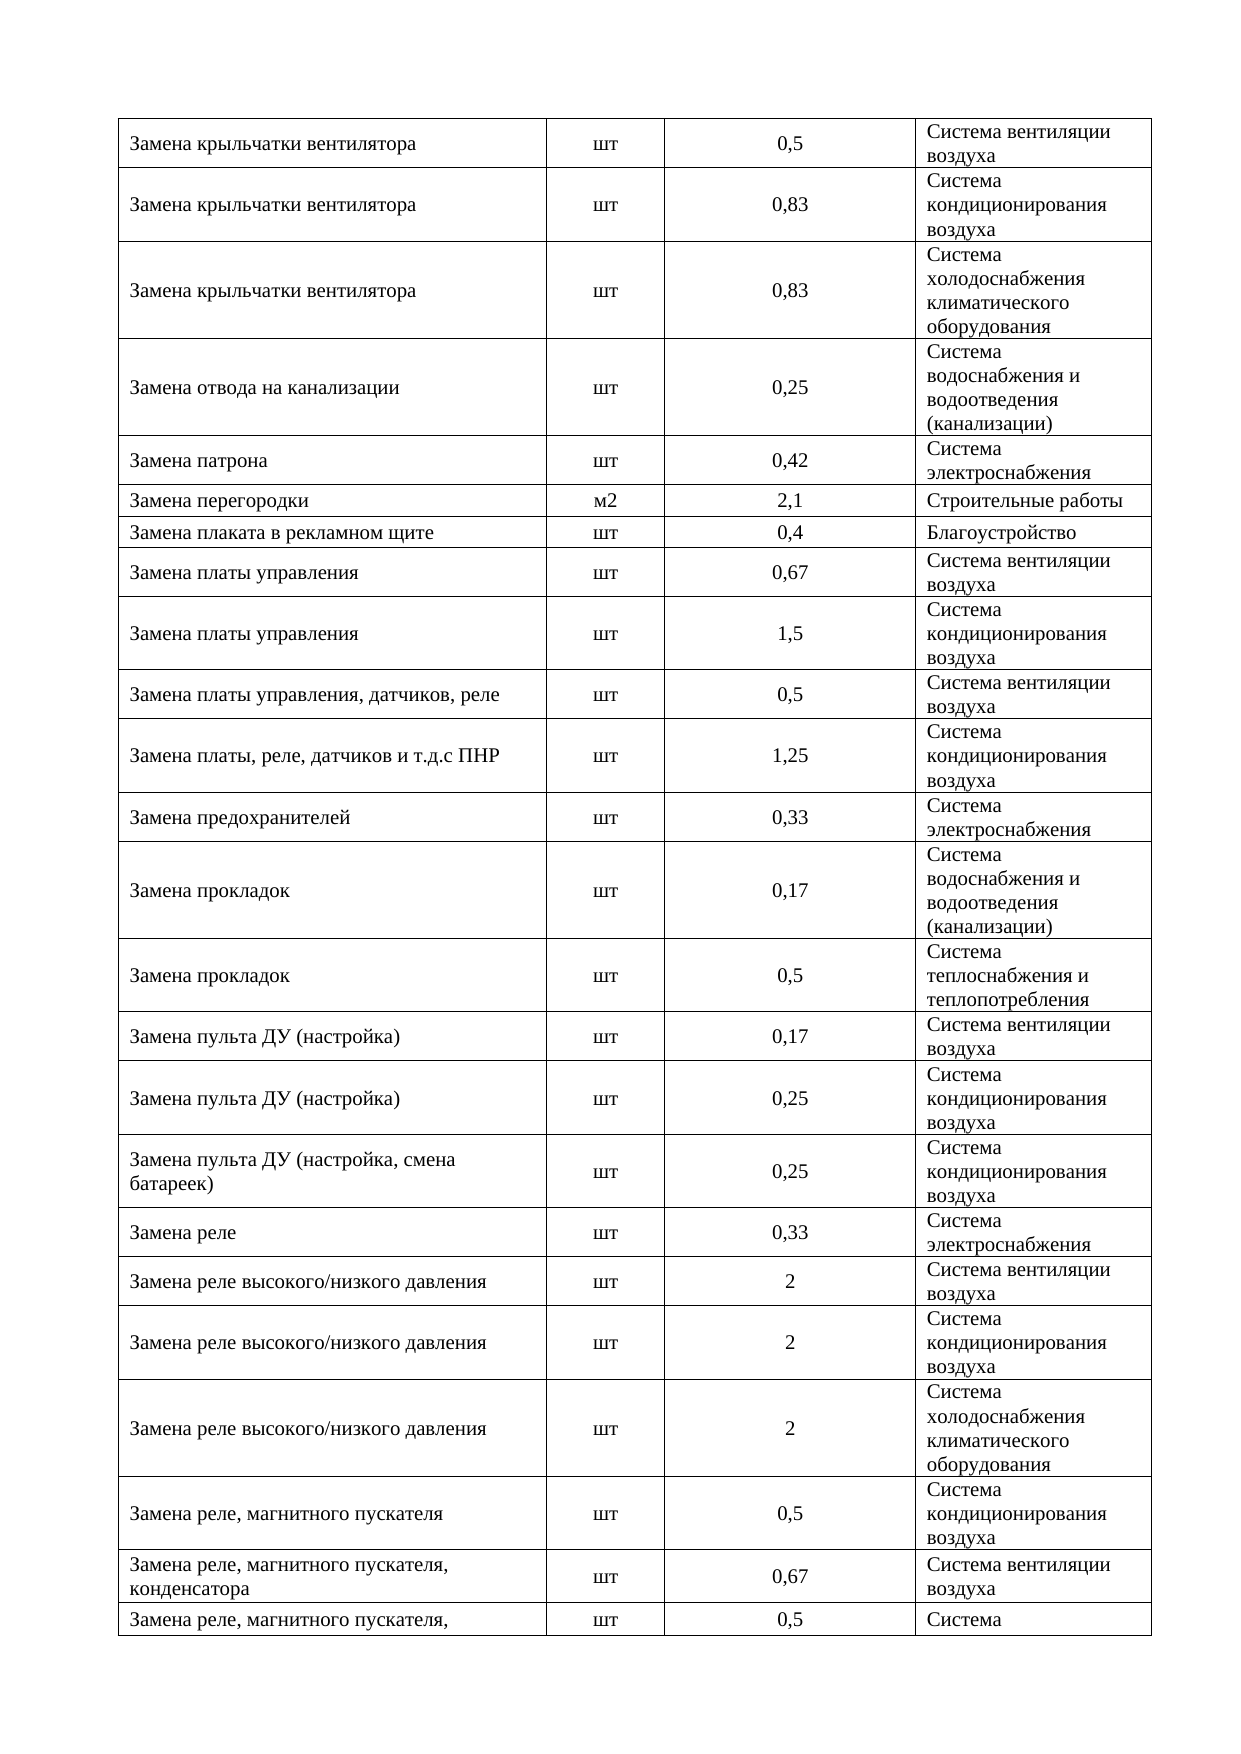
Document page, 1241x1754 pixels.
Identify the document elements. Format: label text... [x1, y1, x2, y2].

table_cell Замена отвода на канализации [119, 339, 546, 435]
table_cell Замена пульта ДУ (настройка, смена батареек) [119, 1135, 546, 1207]
table_cell Замена платы, реле, датчиков и т.д.с ПНР [119, 719, 546, 792]
table_cell Система электроснабжения [916, 436, 1151, 484]
table_cell 2 [665, 1257, 915, 1305]
table_cell 2 [665, 1306, 915, 1378]
table_cell 0,17 [665, 1012, 915, 1060]
table_cell шт [547, 1208, 664, 1256]
table_cell 2 [665, 1380, 915, 1476]
table_cell шт [547, 939, 664, 1011]
table_cell 0,83 [665, 168, 915, 241]
table_cell Система холодоснабжения климатического оборудования [916, 1380, 1151, 1476]
table_cell Замена реле [119, 1208, 546, 1256]
table_cell шт [547, 719, 664, 792]
table_cell 0,67 [665, 1550, 915, 1602]
table_cell Строительные работы [916, 485, 1151, 516]
table_cell шт [547, 1135, 664, 1207]
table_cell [916, 242, 1151, 338]
table_cell Замена прокладок [119, 939, 546, 1011]
table_cell 0,67 [665, 548, 915, 596]
table_cell шт [547, 1603, 664, 1635]
table_cell 0,4 [665, 517, 915, 547]
table_cell Благоустройство [916, 517, 1151, 547]
table_cell 0,5 [665, 939, 915, 1011]
table_cell 0,33 [665, 1208, 915, 1256]
table_cell шт [547, 517, 664, 547]
table_cell Система кондиционирования воздуха [916, 1061, 1151, 1134]
table_cell Замена патрона [119, 436, 546, 484]
table_cell Замена крыльчатки вентилятора [119, 168, 546, 241]
table_cell шт [547, 793, 664, 841]
table_cell 1,25 [665, 719, 915, 792]
table_cell шт [547, 1061, 664, 1134]
table_cell Замена пульта ДУ (настройка) [119, 1061, 546, 1134]
table_cell Замена пульта ДУ (настройка) [119, 1012, 546, 1060]
table_cell Система вентиляции воздуха [916, 670, 1151, 718]
table_cell 0,25 [665, 1135, 915, 1207]
table_cell Система теплоснабжения и теплопотребления [916, 939, 1151, 1011]
table_cell Замена плаката в рекламном щите [119, 517, 546, 547]
table_cell Система вентиляции воздуха [916, 548, 1151, 596]
table_cell шт [547, 119, 664, 167]
table_cell Замена реле, магнитного пускателя [119, 1477, 546, 1549]
table_cell Замена предохранителей [119, 793, 546, 841]
table_cell Система кондиционирования воздуха [916, 719, 1151, 792]
table_cell шт [547, 168, 664, 241]
table_cell м2 [547, 485, 664, 516]
table_cell 0,5 [665, 670, 915, 718]
table_cell шт [547, 842, 664, 938]
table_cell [119, 1550, 546, 1602]
table_cell шт [547, 597, 664, 669]
table_cell Система вентиляции воздуха [916, 1550, 1151, 1602]
table_cell Замена реле высокого/низкого давления [119, 1257, 546, 1305]
table_cell 0,42 [665, 436, 915, 484]
table_cell 0,17 [665, 842, 915, 938]
table_cell Система электроснабжения [916, 1208, 1151, 1256]
table_cell Система вентиляции воздуха [916, 1257, 1151, 1305]
table_cell Замена перегородки [119, 485, 546, 516]
table_cell Замена прокладок [119, 842, 546, 938]
table_cell 0,5 [665, 1477, 915, 1549]
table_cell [119, 1603, 546, 1635]
table_cell Система вентиляции воздуха [916, 1012, 1151, 1060]
table_cell Система водоснабжения и водоотведения (канализации) [916, 842, 1151, 938]
table_cell Система кондиционирования воздуха [916, 1135, 1151, 1207]
table_cell шт [547, 1550, 664, 1602]
table_cell 0,25 [665, 1061, 915, 1134]
table_cell 0,5 [665, 119, 915, 167]
table_cell 0,5 [665, 1603, 915, 1635]
table_cell шт [547, 1306, 664, 1378]
table_cell Система кондиционирования воздуха [916, 597, 1151, 669]
table_cell Система водоснабжения и водоотведения (канализации) [916, 339, 1151, 435]
table_cell шт [547, 1380, 664, 1476]
table_cell шт [547, 436, 664, 484]
table_cell шт [547, 670, 664, 718]
table_cell шт [547, 339, 664, 435]
table_cell Замена платы управления [119, 597, 546, 669]
table_cell Система кондиционирования воздуха [916, 1477, 1151, 1549]
table_cell Система электроснабжения [916, 793, 1151, 841]
table_cell 2,1 [665, 485, 915, 516]
table_cell 1,5 [665, 597, 915, 669]
table_cell Замена крыльчатки вентилятора [119, 119, 546, 167]
table_cell Замена реле высокого/низкого давления [119, 1306, 546, 1378]
table_cell 0,83 [665, 242, 915, 338]
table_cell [916, 1603, 1151, 1635]
table_cell шт [547, 1012, 664, 1060]
table_cell Замена платы управления [119, 548, 546, 596]
table_cell 0,33 [665, 793, 915, 841]
table_cell шт [547, 1257, 664, 1305]
table_cell 0,25 [665, 339, 915, 435]
table_cell Замена платы управления, датчиков, реле [119, 670, 546, 718]
table_cell Замена крыльчатки вентилятора [119, 242, 546, 338]
table_cell Замена реле высокого/низкого давления [119, 1380, 546, 1476]
table_cell шт [547, 242, 664, 338]
table_cell Система кондиционирования воздуха [916, 168, 1151, 241]
table_cell шт [547, 548, 664, 596]
table_cell Система кондиционирования воздуха [916, 1306, 1151, 1378]
table_cell шт [547, 1477, 664, 1549]
table_cell Система вентиляции воздуха [916, 119, 1151, 167]
